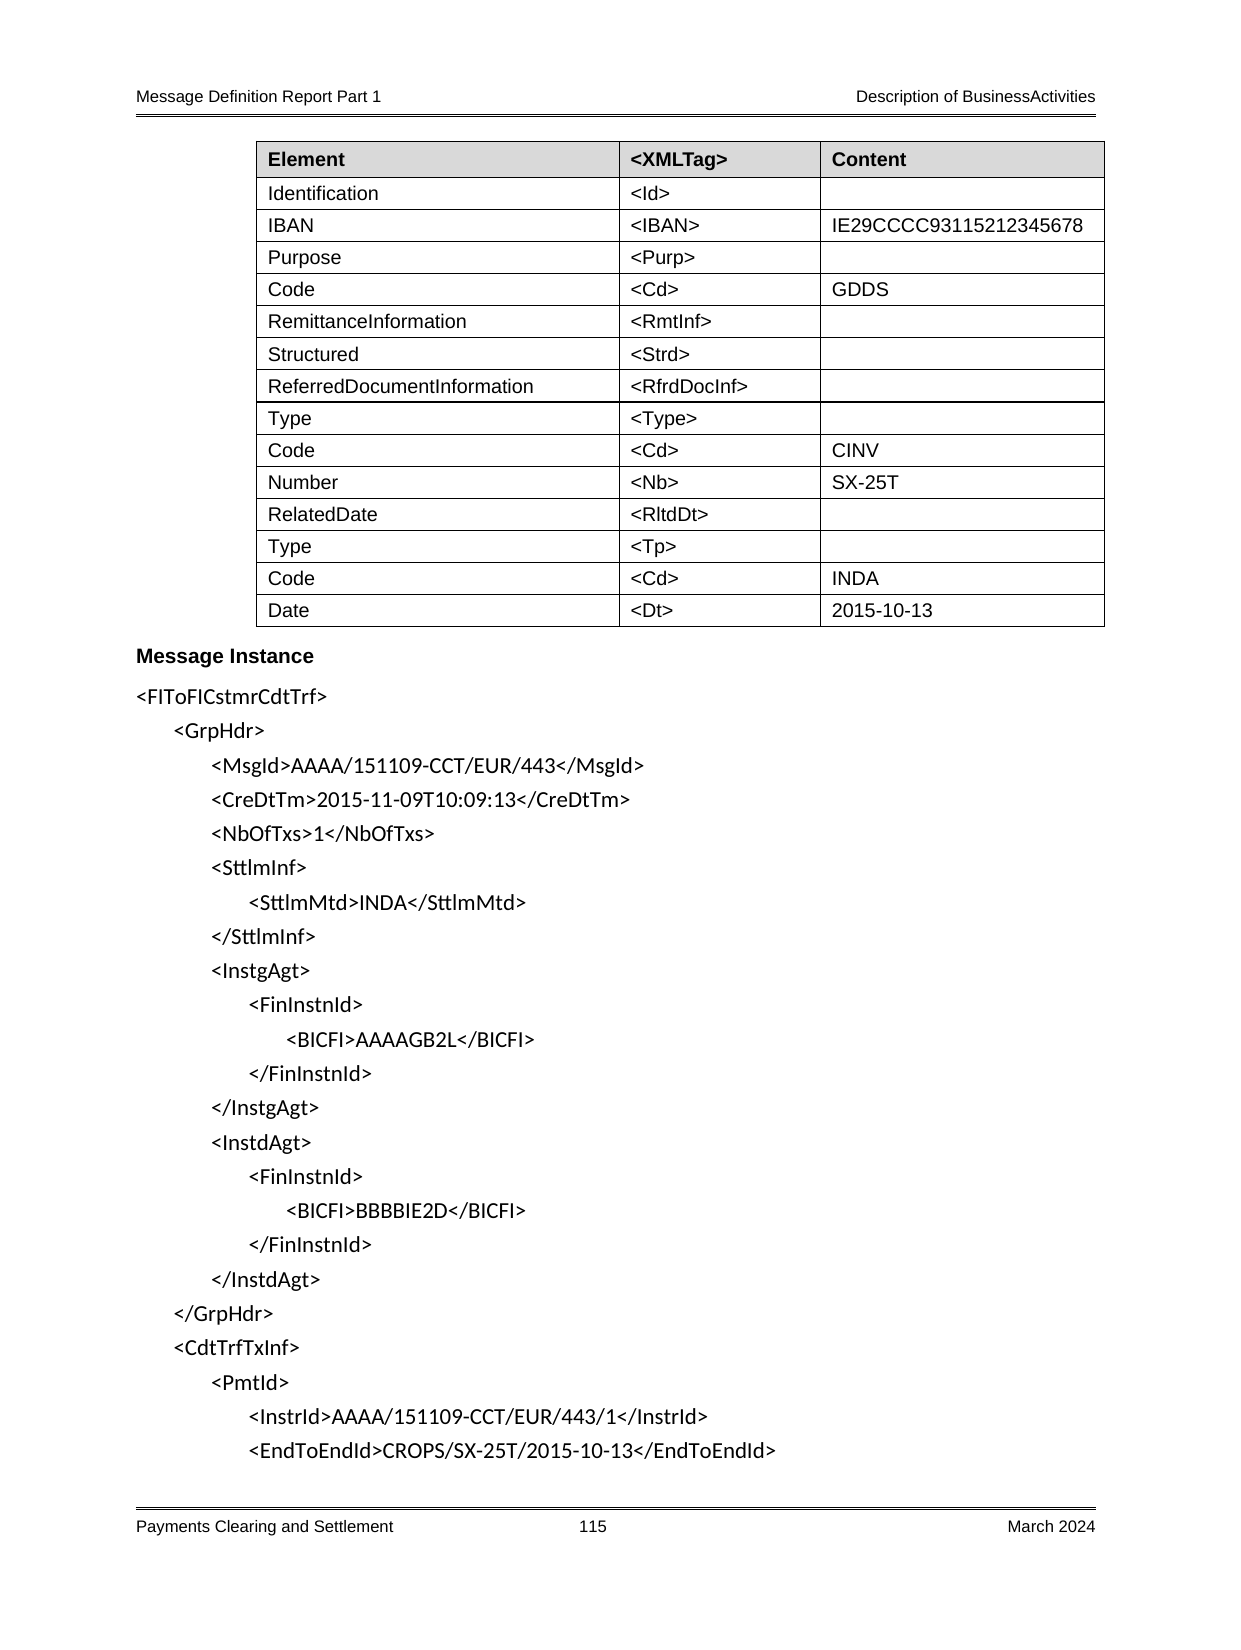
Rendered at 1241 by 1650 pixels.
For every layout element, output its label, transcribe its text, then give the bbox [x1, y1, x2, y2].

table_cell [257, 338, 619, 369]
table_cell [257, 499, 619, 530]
text <EndToEndId>CROPS/SX-25T/2015-10-13</EndToEndId> [136, 1436, 1104, 1464]
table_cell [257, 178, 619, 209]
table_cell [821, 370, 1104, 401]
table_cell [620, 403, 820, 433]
text <NbOfTxs>1</NbOfTxs> [136, 819, 1104, 847]
text </FinInstnId> [136, 1231, 1104, 1258]
text <SttlmInf> [136, 853, 1104, 882]
text <BICFI>BBBBIE2D</BICFI> [136, 1196, 1104, 1224]
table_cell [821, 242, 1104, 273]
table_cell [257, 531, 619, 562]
text <GrpHdr> [136, 716, 1104, 744]
text <InstdAgt> [136, 1128, 1104, 1156]
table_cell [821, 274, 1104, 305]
text <SttlmMtd>INDA</SttlmMtd> [136, 888, 1104, 916]
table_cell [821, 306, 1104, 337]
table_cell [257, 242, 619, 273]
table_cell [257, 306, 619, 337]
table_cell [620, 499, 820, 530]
text <FIToFICstmrCdtTrf> [136, 682, 1104, 710]
text <PmtId> [136, 1368, 1104, 1396]
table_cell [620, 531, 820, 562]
text <InstgAgt> [136, 956, 1104, 984]
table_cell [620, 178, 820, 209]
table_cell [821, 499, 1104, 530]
text Message Instance [136, 644, 1104, 668]
text <FinInstnId> [136, 1162, 1104, 1190]
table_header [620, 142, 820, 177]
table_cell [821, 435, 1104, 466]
text <CreDtTm>2015-11-09T10:09:13</CreDtTm> [136, 785, 1104, 813]
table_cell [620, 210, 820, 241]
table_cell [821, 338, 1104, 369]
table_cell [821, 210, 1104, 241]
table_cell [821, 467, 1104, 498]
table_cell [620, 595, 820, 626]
text <BICFI>AAAAGB2L</BICFI> [136, 1025, 1104, 1053]
text <CdtTrfTxInf> [136, 1333, 1104, 1361]
text </FinInstnId> [136, 1059, 1104, 1087]
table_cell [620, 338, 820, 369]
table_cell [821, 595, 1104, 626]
text <FinInstnId> [136, 991, 1104, 1019]
text <MsgId>AAAA/151109-CCT/EUR/443</MsgId> [136, 751, 1104, 779]
text </InstgAgt> [136, 1093, 1104, 1121]
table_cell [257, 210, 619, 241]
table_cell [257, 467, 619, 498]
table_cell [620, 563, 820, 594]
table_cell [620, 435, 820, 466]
text </GrpHdr> [136, 1299, 1104, 1327]
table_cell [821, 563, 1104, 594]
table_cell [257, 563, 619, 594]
text </InstdAgt> [136, 1265, 1104, 1293]
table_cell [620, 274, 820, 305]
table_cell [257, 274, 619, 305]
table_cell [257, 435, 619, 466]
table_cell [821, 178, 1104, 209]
text <InstrId>AAAA/151109-CCT/EUR/443/1</InstrId> [136, 1402, 1104, 1430]
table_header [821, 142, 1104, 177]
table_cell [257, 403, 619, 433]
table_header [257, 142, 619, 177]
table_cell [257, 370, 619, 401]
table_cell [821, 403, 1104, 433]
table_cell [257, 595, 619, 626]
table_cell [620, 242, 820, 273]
text </SttlmInf> [136, 922, 1104, 950]
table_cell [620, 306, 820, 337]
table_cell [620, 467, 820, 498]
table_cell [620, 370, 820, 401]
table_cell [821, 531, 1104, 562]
